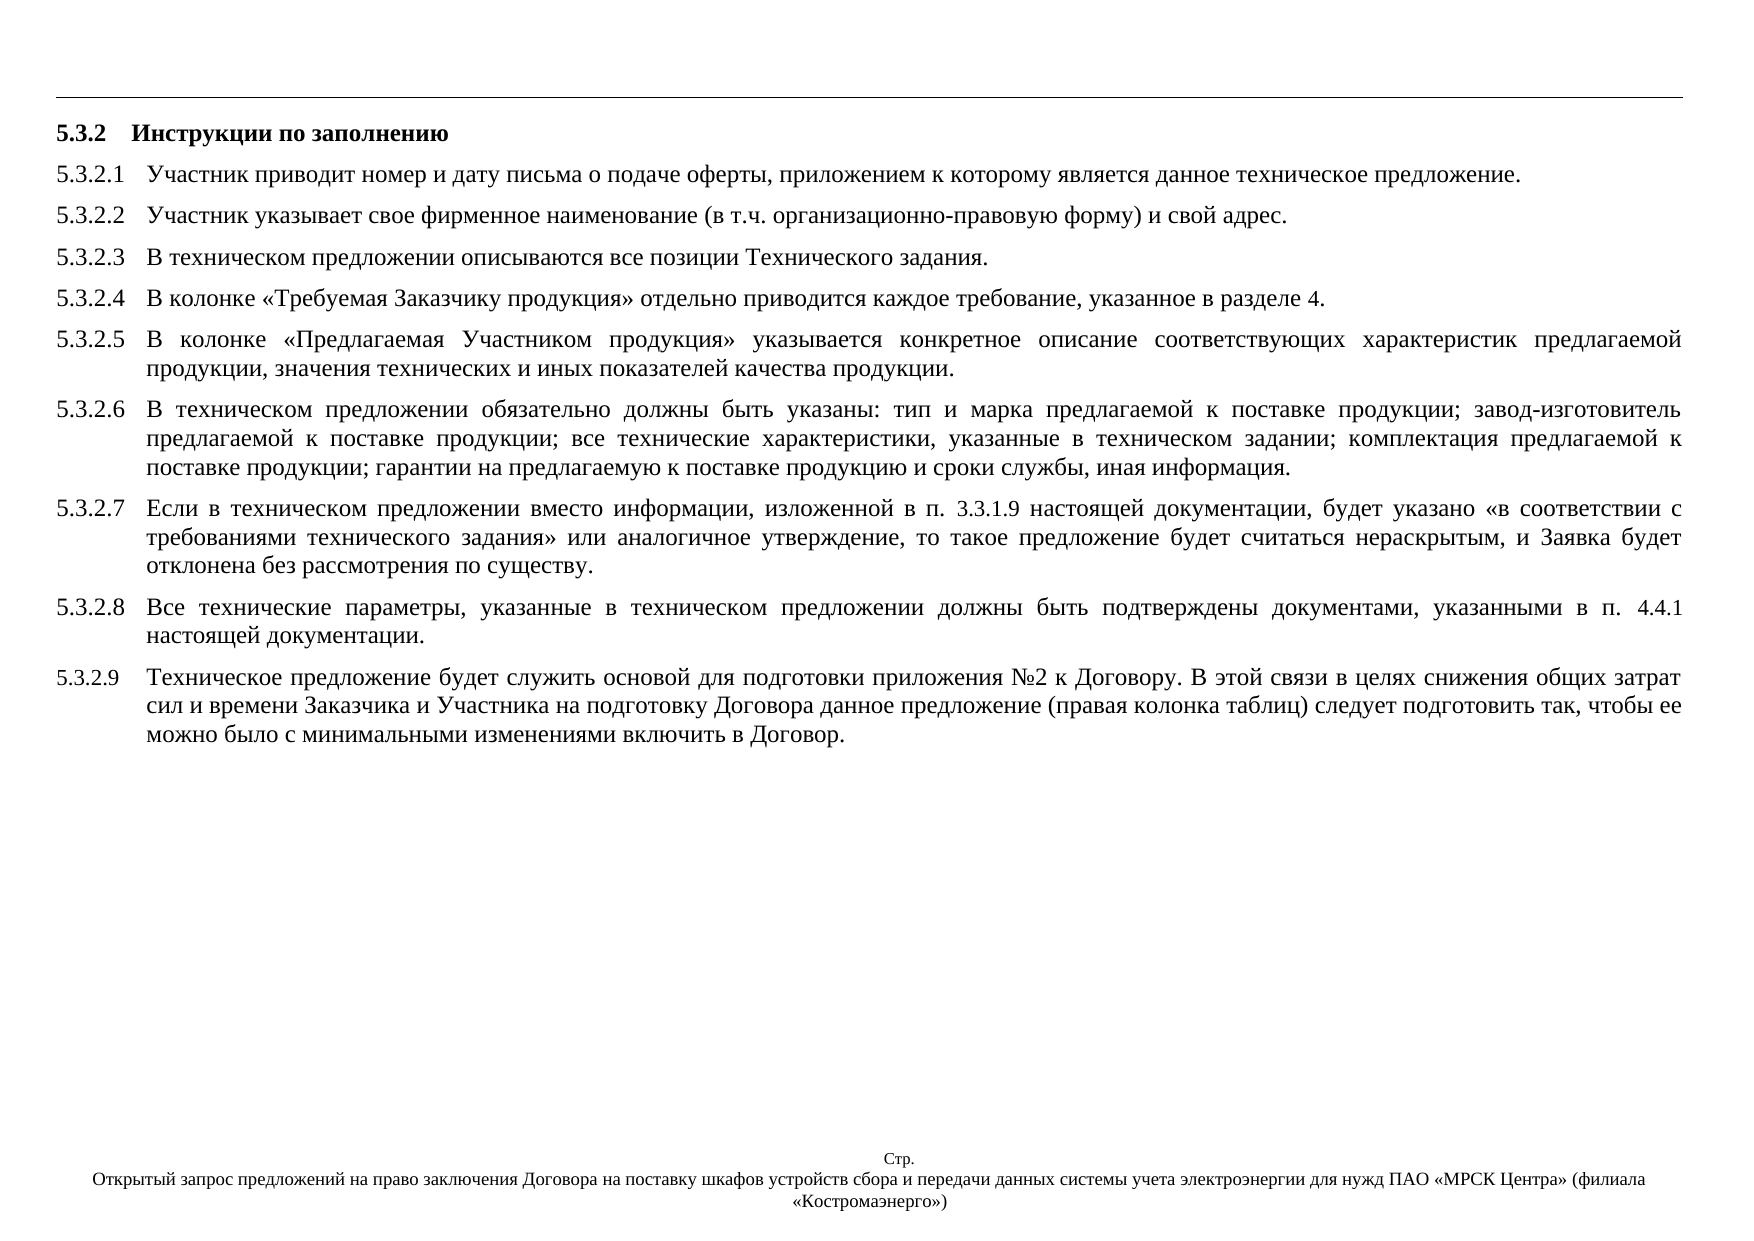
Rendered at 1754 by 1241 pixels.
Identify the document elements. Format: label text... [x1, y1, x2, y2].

list В колонке «Предлагаемая Участником продукция» указывается конкретное описание соответствующих характеристик предлагаемой продукции, значения технических и иных показателей качества продукции. [56, 324, 1683, 382]
list Участник приводит номер и дату письма о подаче оферты, приложением к которому является данное техническое предложение. [56, 159, 1683, 188]
list Участник указывает свое фирменное наименование (в т.ч. организационно-правовую форму) и свой адрес. [56, 201, 1683, 229]
list В техническом предложении описываются все позиции Технического задания. [56, 242, 1683, 271]
list В техническом предложении обязательно должны быть указаны: тип и марка предлагаемой к поставке продукции; завод-изготовитель предлагаемой к поставке продукции; все технические характеристики, указанные в техническом задании; комплектация предлагаемой к поставке продукции; гарантии на предлагаемую к поставке продукцию и сроки службы, иная информация. [56, 394, 1683, 481]
subtitle Инструкции по заполнению [56, 118, 1683, 147]
list В колонке «Требуемая Заказчику продукция» отдельно приводится каждое требование, указанное в разделе 4. [56, 283, 1683, 312]
list Все технические параметры, указанные в техническом предложении должны быть подтверждены документами, указанными в п. 4.4.1 настоящей документации. [56, 592, 1683, 649]
list Если в техническом предложении вместо информации, изложенной в п. 3.3.1.9 настоящей документации, будет указано «в соответствии с требованиями технического задания» или аналогичное утверждение, то такое предложение будет считаться нераскрытым, и Заявка будет отклонена без рассмотрения по существу. [56, 493, 1683, 579]
list Техническое предложение будет служить основой для подготовки приложения №2 к Договору. В этой связи в целях снижения общих затрат сил и времени Заказчика и Участника на подготовку Договора данное предложение (правая колонка таблиц) следует подготовить так, чтобы ее можно было с минимальными изменениями включить в Договор. [56, 662, 1683, 748]
